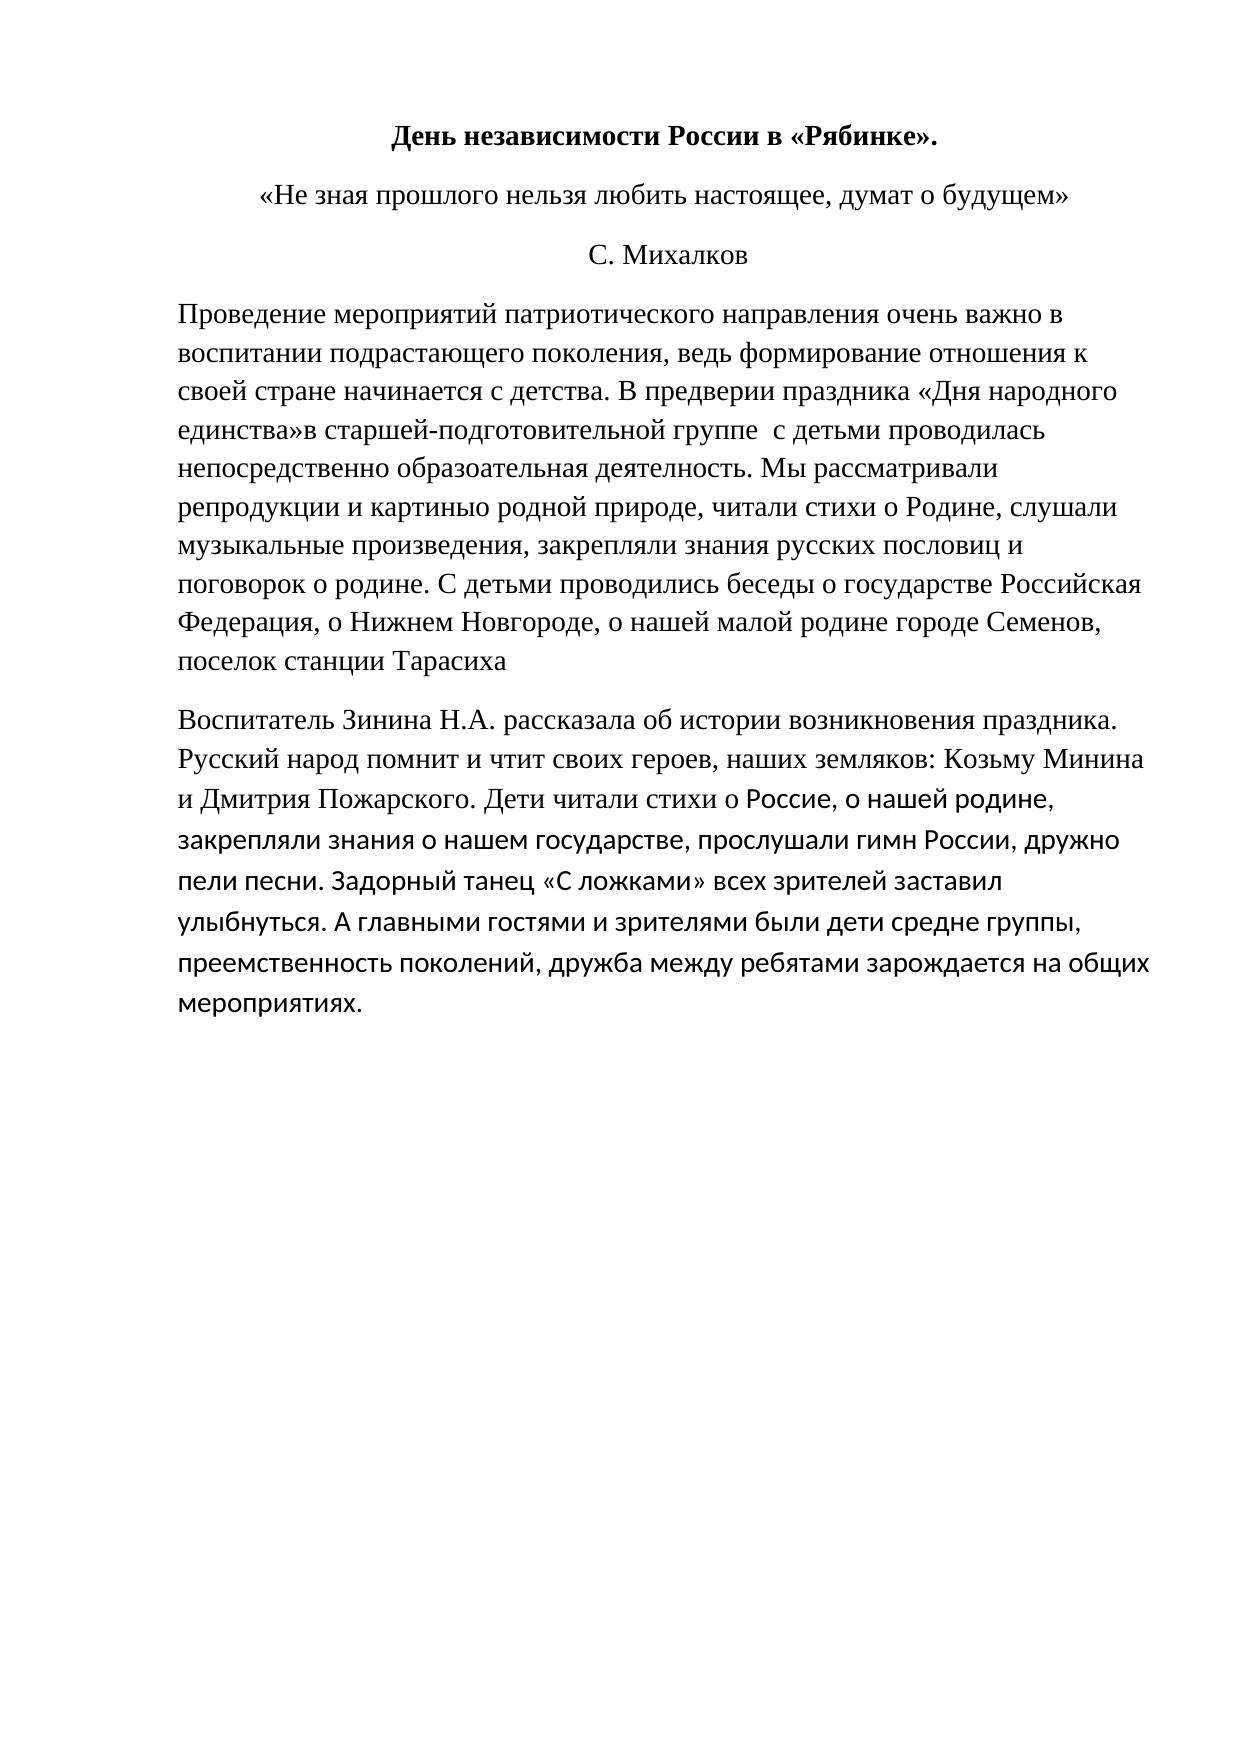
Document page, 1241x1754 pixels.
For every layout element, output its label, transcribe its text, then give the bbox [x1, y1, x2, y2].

text Воспитатель Зинина Н.А. рассказала об истории возникновения праздника. Русский народ помнит и чтит своих героев, наших земляков: Козьму Минина и Дмитрия Пожарского. Дети читали стихи о Россие, о нашей родине, закрепляли знания о нашем государстве, прослушали гимн России, дружно пели песни. Задорный танец «С ложками» всех зрителей заставил улыбнуться. А главными гостями и зрителями были дети средне группы, преемственность поколений, дружба между ребятами зарождается на общих мероприятиях. [177, 702, 1152, 1020]
text День независимости России в «Рябинке». [177, 118, 1152, 152]
text Проведение мероприятий патриотического направления очень важно в воспитании подрастающего поколения, ведь формирование отношения к своей стране начинается с детства. В предверии праздника «Дня народного единства»в старшей-подготовительной группе с детьми проводилась непосредственно образоательная деятелность. Мы рассматривали репродукции и картиныо родной природе, читали стихи о Родине, слушали музыкальные произведения, закрепляли знания русских пословиц и поговорок о родине. С детьми проводились беседы о государстве Российская Федерация, о Нижнем Новгороде, о нашей малой родине городе Семенов, поселок станции Тарасиха [177, 296, 1152, 677]
text «Не зная прошлого нельзя любить настоящее, думат о будущем» [177, 177, 1152, 211]
text С. Михалков [177, 237, 1152, 270]
